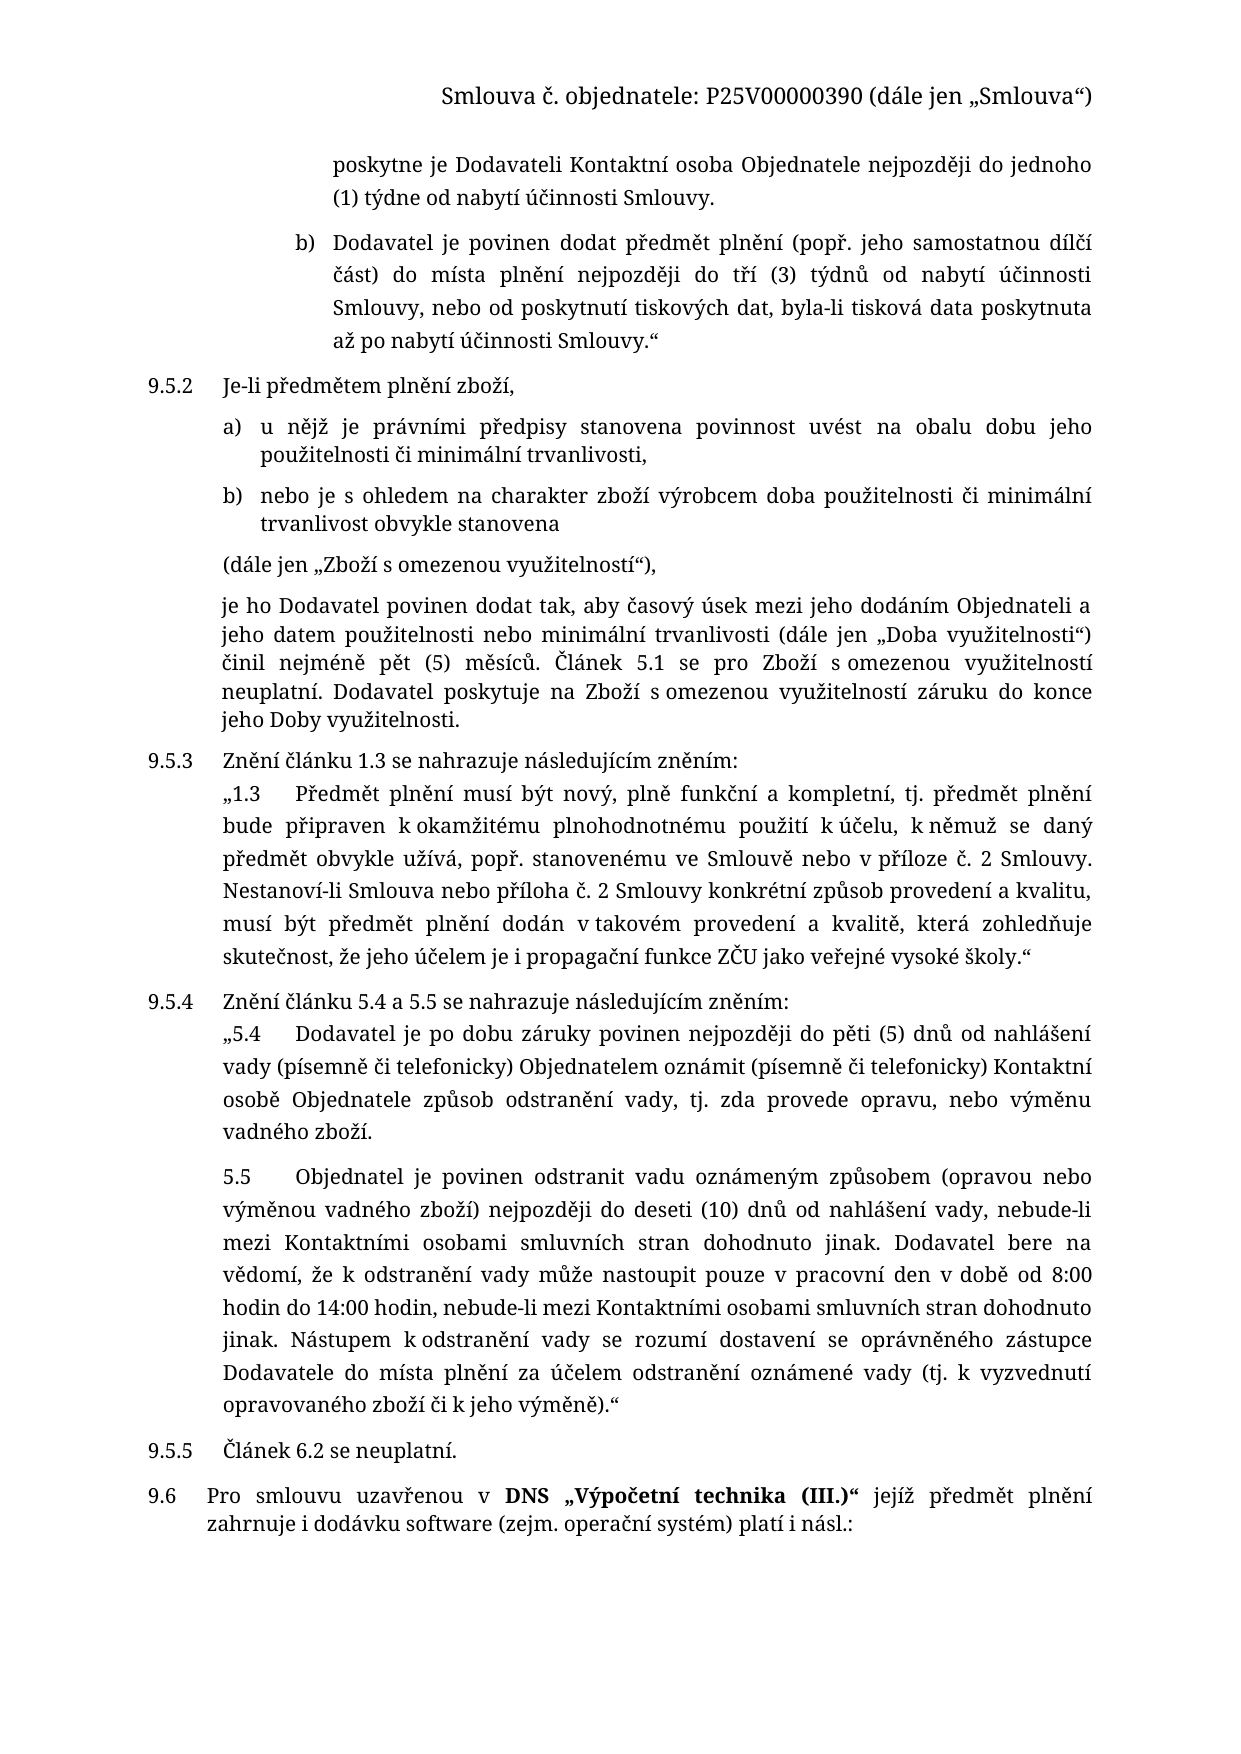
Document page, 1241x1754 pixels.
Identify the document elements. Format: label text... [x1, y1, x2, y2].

list 5.5 Objednatel je povinen odstranit vadu oznámeným způsobem (opravou nebo výměnou vadného zboží) nejpozději do deseti (10) dnů od nahlášení vady, nebude-li mezi Kontaktními osobami smluvních stran dohodnuto jinak. Dodavatel bere na vědomí, že k odstranění vady může nastoupit pouze v pracovní den v době od 8:00 hodin do 14:00 hodin, nebude-li mezi Kontaktními osobami smluvních stran dohodnuto jinak. Nástupem k odstranění vady se rozumí dostavení se oprávněného zástupce Dodavatele do místa plnění za účelem odstranění oznámené vady (tj. k vyzvednutí opravovaného zboží či k jeho výměně).“ [223, 1162, 1093, 1419]
list „1.3 Předmět plnění musí být nový, plně funkční a kompletní, tj. předmět plnění bude připraven k okamžitému plnohodnotnému použití k účelu, k němuž se daný předmět obvykle užívá, popř. stanovenému ve Smlouvě nebo v příloze č. 2 Smlouvy. Nestanoví-li Smlouva nebo příloha č. 2 Smlouvy konkrétní způsob provedení a kvalitu, musí být předmět plnění dodán v takovém provedení a kvalitě, která zohledňuje skutečnost, že jeho účelem je i propagační funkce ZČU jako veřejné vysoké školy.“ [223, 779, 1093, 970]
list Článek 6.2 se neuplatní. [148, 1436, 1093, 1464]
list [295, 150, 1093, 211]
list Znění článku 1.3 se nahrazuje následujícím zněním: [148, 746, 1093, 774]
list Pro smlouvu uzavřenou v DNS „Výpočetní technika (III.)“ jejíž předmět plnění zahrnuje i dodávku software (zejm. operační systém) platí i násl.: [148, 1481, 1093, 1538]
text je ho Dodavatel povinen dodat tak, aby časový úsek mezi jeho dodáním Objednateli a jeho datem použitelnosti nebo minimální trvanlivosti (dále jen „Doba využitelnosti“) činil nejméně pět (5) měsíců. Článek 5.1 se pro Zboží s omezenou využitelností neuplatní. Dodavatel poskytuje na Zboží s omezenou využitelností záruku do konce jeho Doby využitelnosti. [221, 591, 1093, 734]
list Je-li předmětem plnění zboží, [148, 371, 1093, 399]
list Znění článku 5.4 a 5.5 se nahrazuje následujícím zněním: [148, 987, 1093, 1015]
list „5.4 Dodavatel je po dobu záruky povinen nejpozději do pěti (5) dnů od nahlášení vady (písemně či telefonicky) Objednatelem oznámit (písemně či telefonicky) Kontaktní osobě Objednatele způsob odstranění vady, tj. zda provede opravu, nebo výměnu vadného zboží. [223, 1019, 1093, 1146]
list Dodavatel je povinen dodat předmět plnění (popř. jeho samostatnou dílčí část) do místa plnění nejpozději do tří (3) týdnů od nabytí účinnosti Smlouvy, nebo od poskytnutí tiskových dat, byla-li tisková data poskytnuta až po nabytí účinnosti Smlouvy.“ [295, 228, 1093, 354]
text (dále jen „Zboží s omezenou využitelností“), [223, 551, 1093, 579]
list nebo je s ohledem na charakter zboží výrobcem doba použitelnosti či minimální trvanlivost obvykle stanovena [223, 481, 1093, 538]
list u nějž je právními předpisy stanovena povinnost uvést na obalu dobu jeho použitelnosti či minimální trvanlivosti, [223, 412, 1093, 469]
